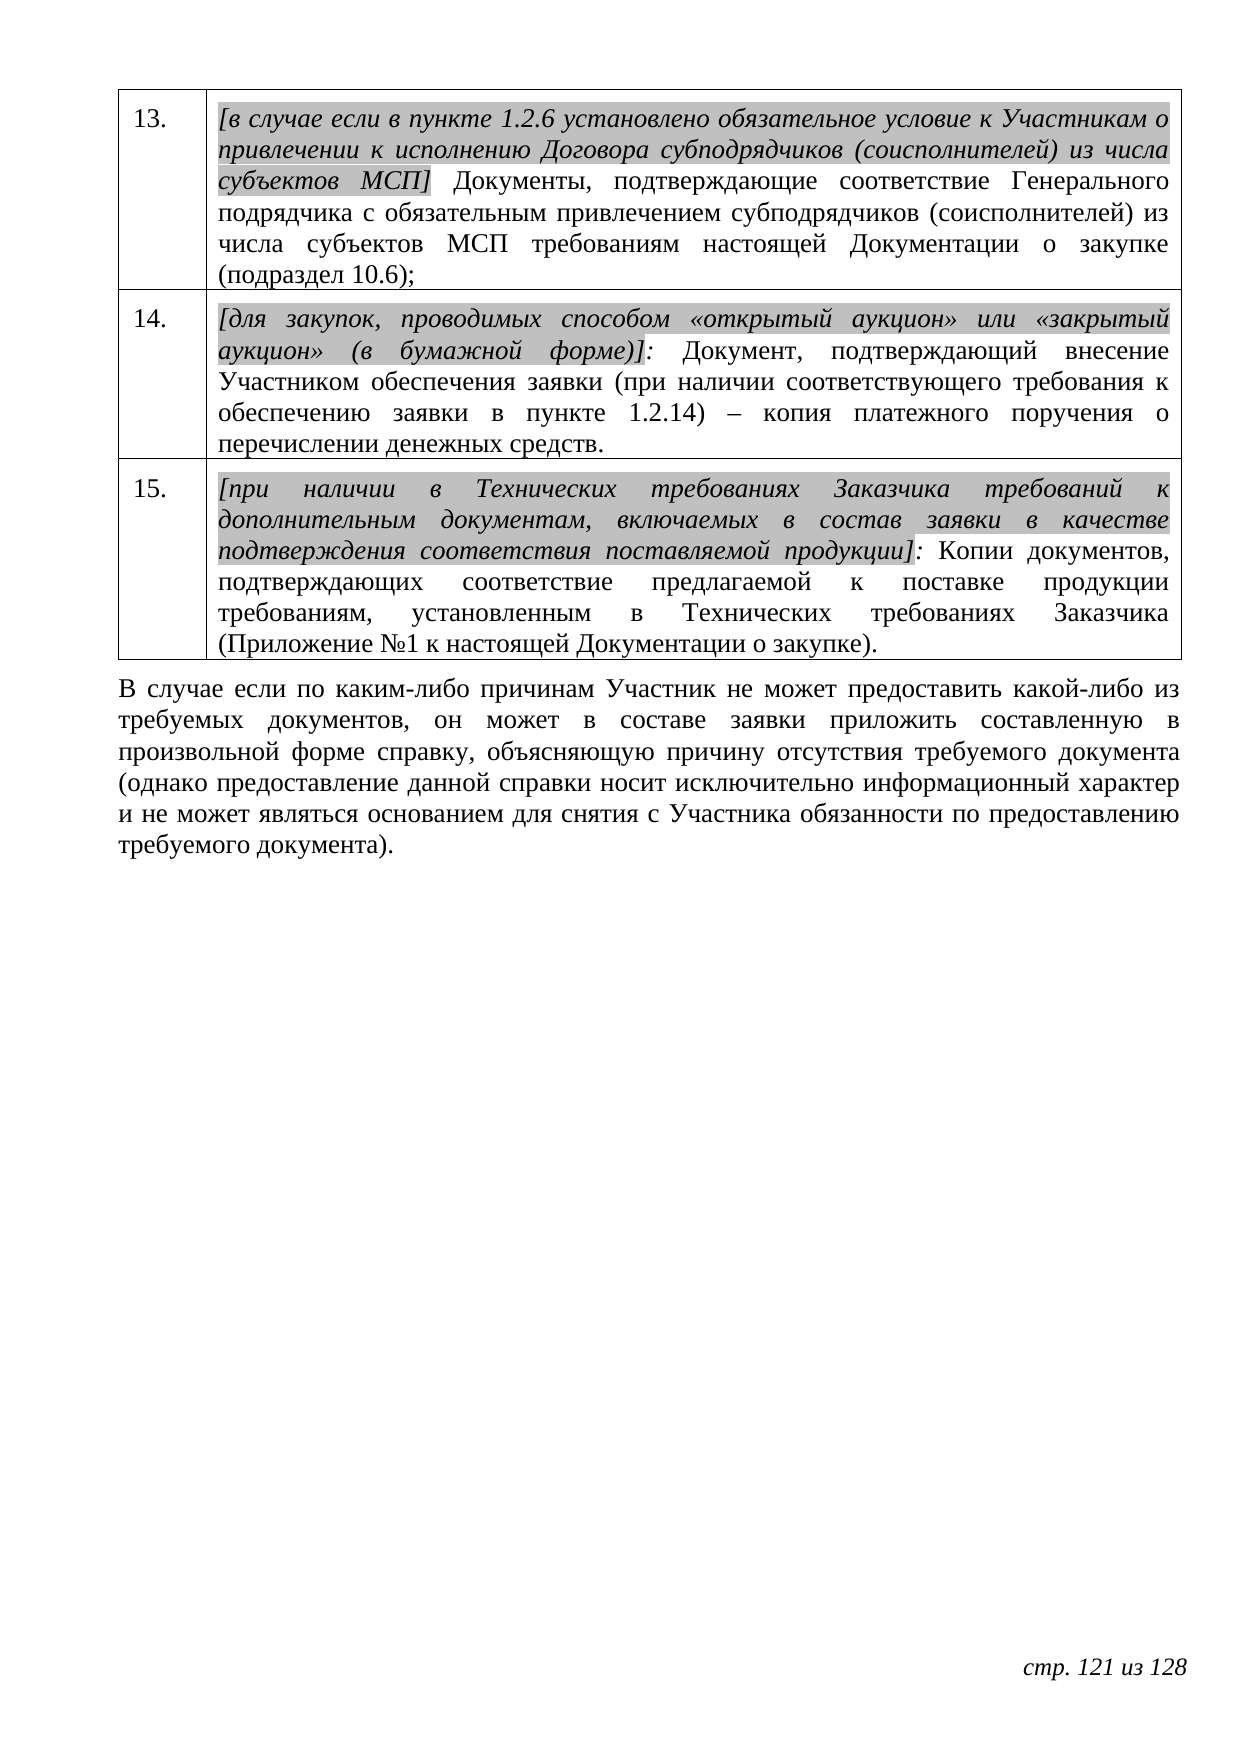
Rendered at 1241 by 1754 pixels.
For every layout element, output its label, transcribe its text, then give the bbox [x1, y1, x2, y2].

table_cell [при наличии в Технических требованиях Заказчика требований к дополнительным документам, включаемых в состав заявки в качестве подтверждения соответствия поставляемой продукции]: Копии документов, подтверждающих соответствие предлагаемой к поставке продукции требованиям, установленным в Технических требованиях Заказчика (Приложение №1 к настоящей Документации о закупке). [207, 459, 1181, 659]
table_cell [для закупок, проводимых способом «открытый аукцион» или «закрытый аукцион» (в бумажной форме)]: Документ, подтверждающий внесение Участником обеспечения заявки (при наличии соответствующего требования к обеспечению заявки в пункте 1.2.14) – копия платежного поручения о перечислении денежных средств. [207, 290, 1181, 458]
table_cell [в случае если в пункте 1.2.6 установлено обязательное условие к Участникам о привлечении к исполнению Договора субподрядчиков (соисполнителей) из числа субъектов МСП] Документы, подтверждающие соответствие Генерального подрядчика с обязательным привлечением субподрядчиков (соисполнителей) из числа субъектов МСП требованиям настоящей Документации о закупке (подраздел 10.6); [207, 90, 1181, 289]
table_cell [119, 459, 206, 659]
list В случае если по каким-либо причинам Участник не может предоставить какой-либо из требуемых документов, он может в составе заявки приложить составленную в произвольной форме справку, объясняющую причину отсутствия требуемого документа (однако предоставление данной справки носит исключительно информационный характер и не может являться основанием для снятия с Участника обязанности по предоставлению требуемого документа). [118, 672, 1181, 859]
table_cell [119, 290, 206, 458]
table_cell [119, 90, 206, 289]
